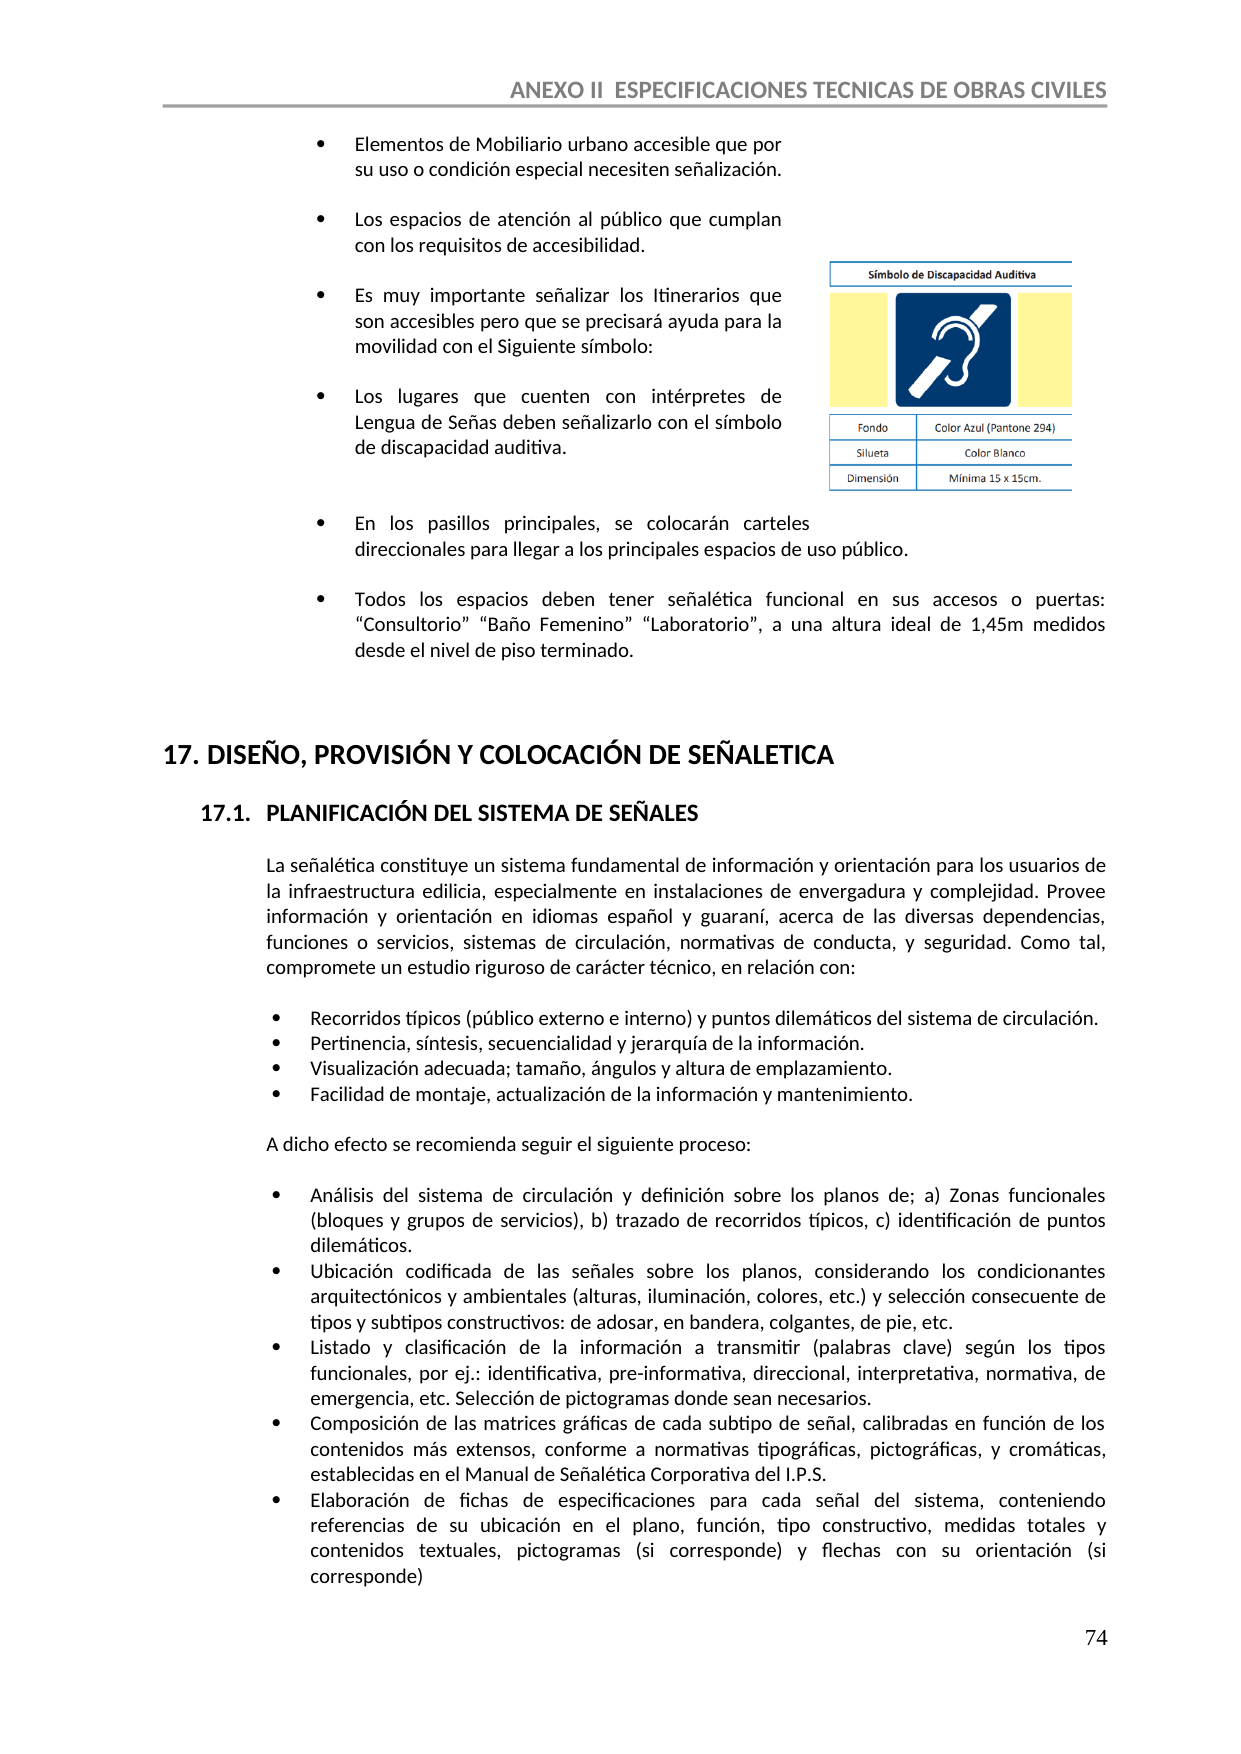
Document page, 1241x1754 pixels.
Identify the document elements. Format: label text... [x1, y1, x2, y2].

list Los espacios de atención al público que cumplan con los requisitos de accesibilidad. [317, 207, 783, 257]
list Visualización adecuada; tamaño, ángulos y altura de emplazamiento. [273, 1056, 1107, 1081]
list Es muy importante señalizar los Itinerarios que son accesibles pero que se precisará ayuda para la movilidad con el Siguiente símbolo: [317, 282, 783, 359]
list PLANIFICACIÓN DEL SISTEMA DE SEÑALES [200, 797, 1107, 828]
list Los lugares que cuenten con intérpretes de Lengua de Señas deben señalizarlo con el símbolo de discapacidad auditiva. [317, 384, 783, 460]
list Pertinencia, síntesis, secuencialidad y jerarquía de la información. [273, 1030, 1107, 1056]
list Facilidad de montaje, actualización de la información y mantenimiento. [273, 1081, 1107, 1106]
list Ubicación codificada de las señales sobre los planos, considerando los condicionantes arquitectónicos y ambientales (alturas, iluminación, colores, etc.) y selección consecuente de tipos y subtipos constructivos: de adosar, en bandera, colgantes, de pie, etc. [273, 1258, 1107, 1334]
list Elaboración de fichas de especificaciones para cada señal del sistema, conteniendo referencias de su ubicación en el plano, función, tipo constructivo, medidas totales y contenidos textuales, pictogramas (si corresponde) y flechas con su orientación (si corresponde) [273, 1487, 1107, 1588]
list En los pasillos principales, se colocarán carteles direccionales para llegar a los principales espacios de uso público. [317, 510, 1107, 561]
list Todos los espacios deben tener señalética funcional en sus accesos o puertas: “Consultorio” “Baño Femenino” “Laboratorio”, a una altura ideal de 1,45m medidos desde el nivel de piso terminado. [317, 586, 1107, 662]
list Análisis del sistema de circulación y definición sobre los planos de; a) Zonas funcionales (bloques y grupos de servicios), b) trazado de recorridos típicos, c) identificación de puntos dilemáticos. [273, 1182, 1107, 1258]
text A dicho efecto se recomienda seguir el siguiente proceso: [266, 1131, 1107, 1157]
list DISEÑO, PROVISIÓN Y COLOCACIÓN DE SEÑALETICA [162, 736, 1107, 772]
text La señalética constituye un sistema fundamental de información y orientación para los usuarios de la infraestructura edilicia, especialmente en instalaciones de envergadura y complejidad. Provee información y orientación en idiomas español y guaraní, acerca de las diversas dependencias, funciones o servicios, sistemas de circulación, normativas de conducta, y seguridad. Como tal, compromete un estudio riguroso de carácter técnico, en relación con: [266, 853, 1107, 980]
list Composición de las matrices gráficas de cada subtipo de señal, calibradas en función de los contenidos más extensos, conforme a normativas tipográficas, pictográficas, y cromáticas, establecidas en el Manual de Señalética Corporativa del I.P.S. [273, 1411, 1107, 1487]
list Listado y clasificación de la información a transmitir (palabras clave) según los tipos funcionales, por ej.: identificativa, pre-informativa, direccional, interpretativa, normativa, de emergencia, etc. Selección de pictogramas donde sean necesarios. [273, 1334, 1107, 1411]
list Elementos de Mobiliario urbano accesible que por su uso o condición especial necesiten señalización. [317, 131, 783, 182]
list Recorridos típicos (público externo e interno) y puntos dilemáticos del sistema de circulación. [273, 1005, 1107, 1030]
picture [827, 261, 1072, 491]
